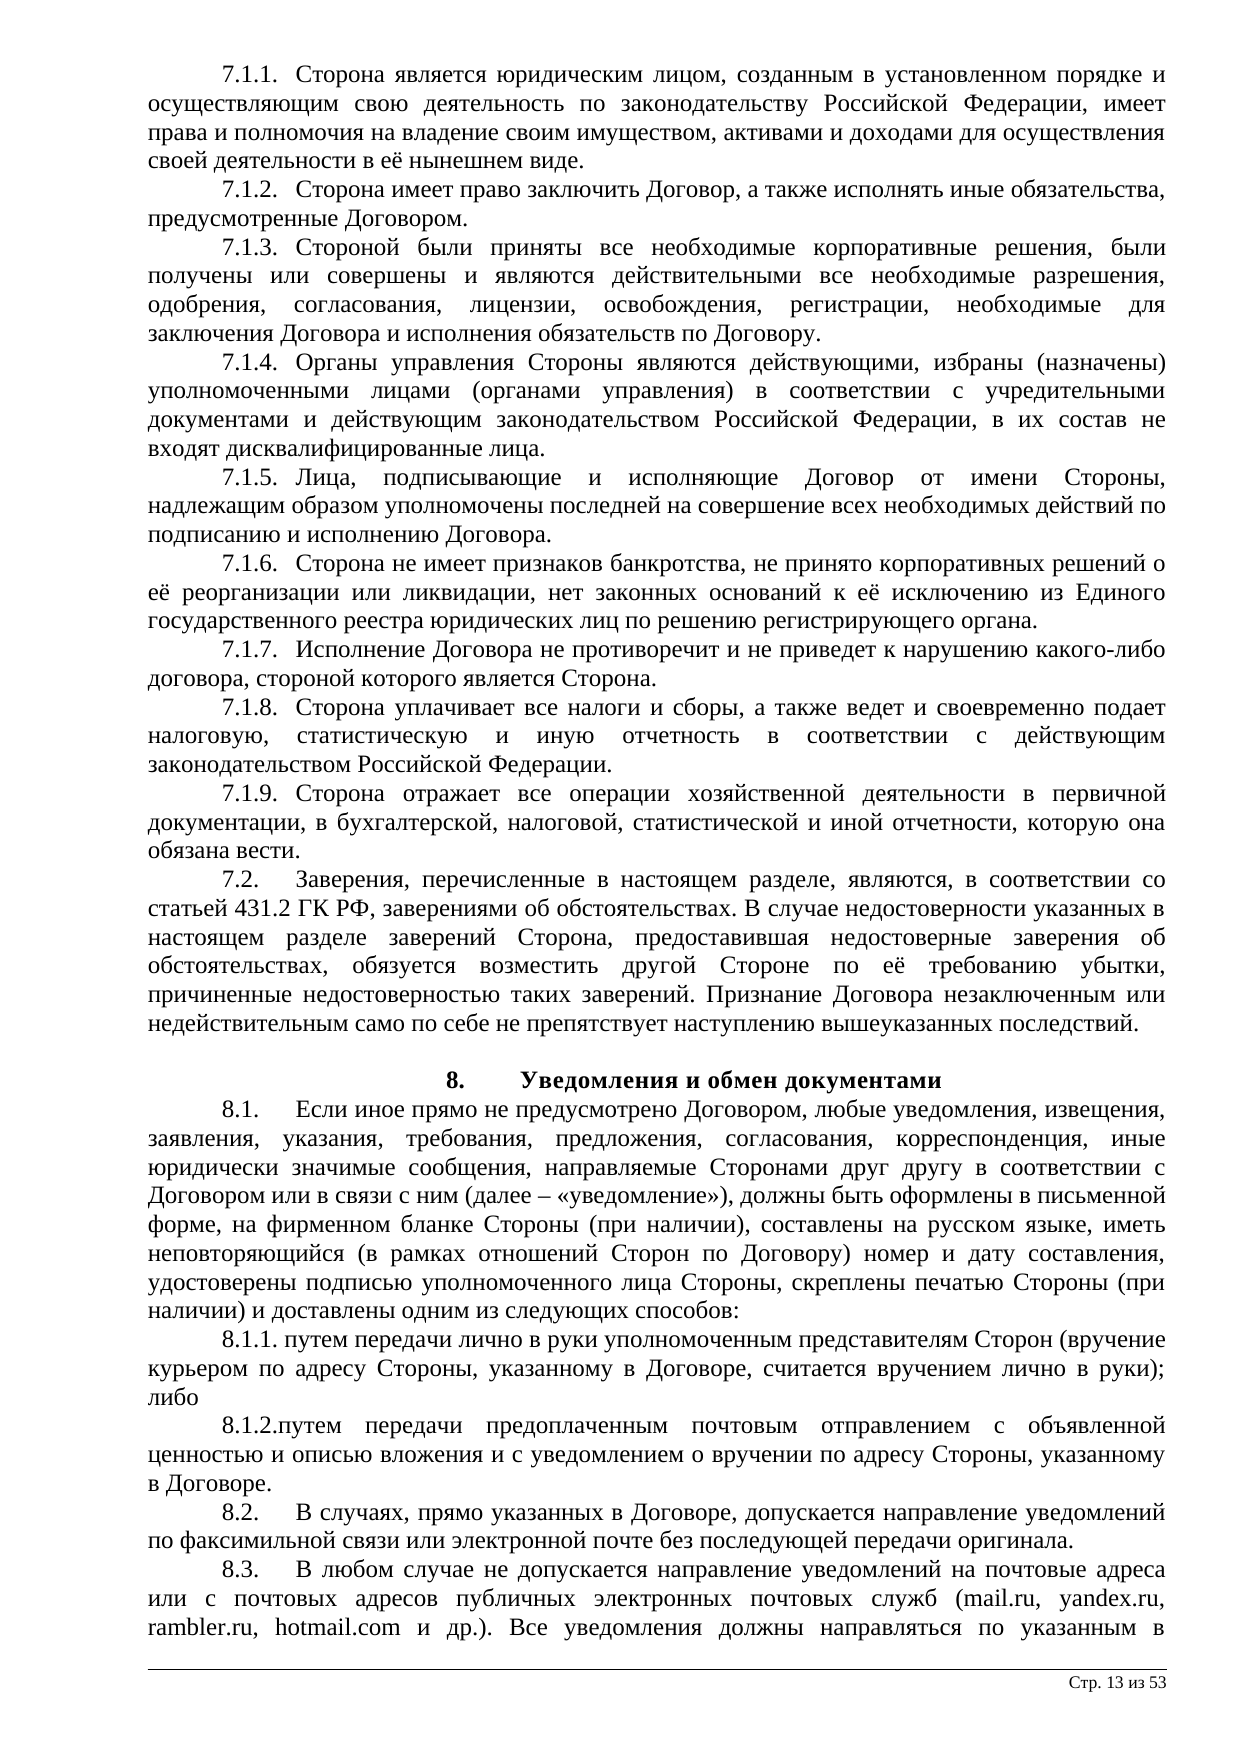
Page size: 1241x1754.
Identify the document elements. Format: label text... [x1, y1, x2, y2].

list Органы управления Стороны являются действующими, избраны (назначены) уполномоченными лицами (органами управления) в соответствии с учредительными документами и действующим законодательством Российской Федерации, в их состав не входят дисквалифицированные лица. [148, 347, 1167, 462]
list Исполнение Договора не противоречит и не приведет к нарушению какого-либо договора, стороной которого является Сторона. [148, 634, 1167, 692]
list Если иное прямо не предусмотрено Договором, любые уведомления, извещения, заявления, указания, требования, предложения, согласования, корреспонденция, иные юридически значимые сообщения, направляемые Сторонами друг другу в соответствии с Договором или в связи с ним (далее – «уведомление»), должны быть оформлены в письменной форме, на фирменном бланке Стороны (при наличии), составлены на русском языке, иметь неповторяющийся (в рамках отношений Сторон по Договору) номер и дату составления, удостоверены подписью уполномоченного лица Стороны, скреплены печатью Стороны (при наличии) и доставлены одним из следующих способов: [148, 1094, 1167, 1324]
list 8.1.1. путем передачи лично в руки уполномоченным представителям Сторон (вручение курьером по адресу Стороны, указанному в Договоре, считается вручением лично в руки); либо [148, 1324, 1167, 1410]
list Стороной были приняты все необходимые корпоративные решения, были получены или совершены и являются действительными все необходимые разрешения, одобрения, согласования, лицензии, освобождения, регистрации, необходимые для заключения Договора и исполнения обязательств по Договору. [148, 232, 1167, 347]
list Сторона является юридическим лицом, созданным в установленном порядке и осуществляющим свою деятельность по законодательству Российской Федерации, имеет права и полномочия на владение своим имуществом, активами и доходами для осуществления своей деятельности в её нынешнем виде. [148, 59, 1167, 174]
list Уведомления и обмен документами [148, 1065, 1167, 1094]
list Сторона уплачивает все налоги и сборы, а также ведет и своевременно подает налоговую, статистическую и иную отчетность в соответствии с действующим законодательством Российской Федерации. [148, 692, 1167, 778]
list Лица, подписывающие и исполняющие Договор от имени Стороны, надлежащим образом уполномочены последней на совершение всех необходимых действий по подписанию и исполнению Договора. [148, 462, 1167, 548]
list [148, 1554, 1167, 1640]
list Сторона имеет право заключить Договор, а также исполнять иные обязательства, предусмотренные Договором. [148, 174, 1167, 232]
list Сторона отражает все операции хозяйственной деятельности в первичной документации, в бухгалтерской, налоговой, статистической и иной отчетности, которую она обязана вести. [148, 778, 1167, 864]
list 8.1.2.путем передачи предоплаченным почтовым отправлением с объявленной ценностью и описью вложения и с уведомлением о вручении по адресу Стороны, указанному в Договоре. [148, 1410, 1167, 1497]
list Сторона не имеет признаков банкротства, не принято корпоративных решений о её реорганизации или ликвидации, нет законных оснований к её исключению из Единого государственного реестра юридических лиц по решению регистрирующего органа. [148, 548, 1167, 634]
list Заверения, перечисленные в настоящем разделе, являются, в соответствии со статьей 431.2 ГК РФ, заверениями об обстоятельствах. В случае недостоверности указанных в настоящем разделе заверений Сторона, предоставившая недостоверные заверения об обстоятельствах, обязуется возместить другой Стороне по её требованию убытки, причиненные недостоверностью таких заверений. Признание Договора незаключенным или недействительным само по себе не препятствует наступлению вышеуказанных последствий. [148, 864, 1167, 1037]
list В случаях, прямо указанных в Договоре, допускается направление уведомлений по факсимильной связи или электронной почте без последующей передачи оригинала. [148, 1497, 1167, 1554]
